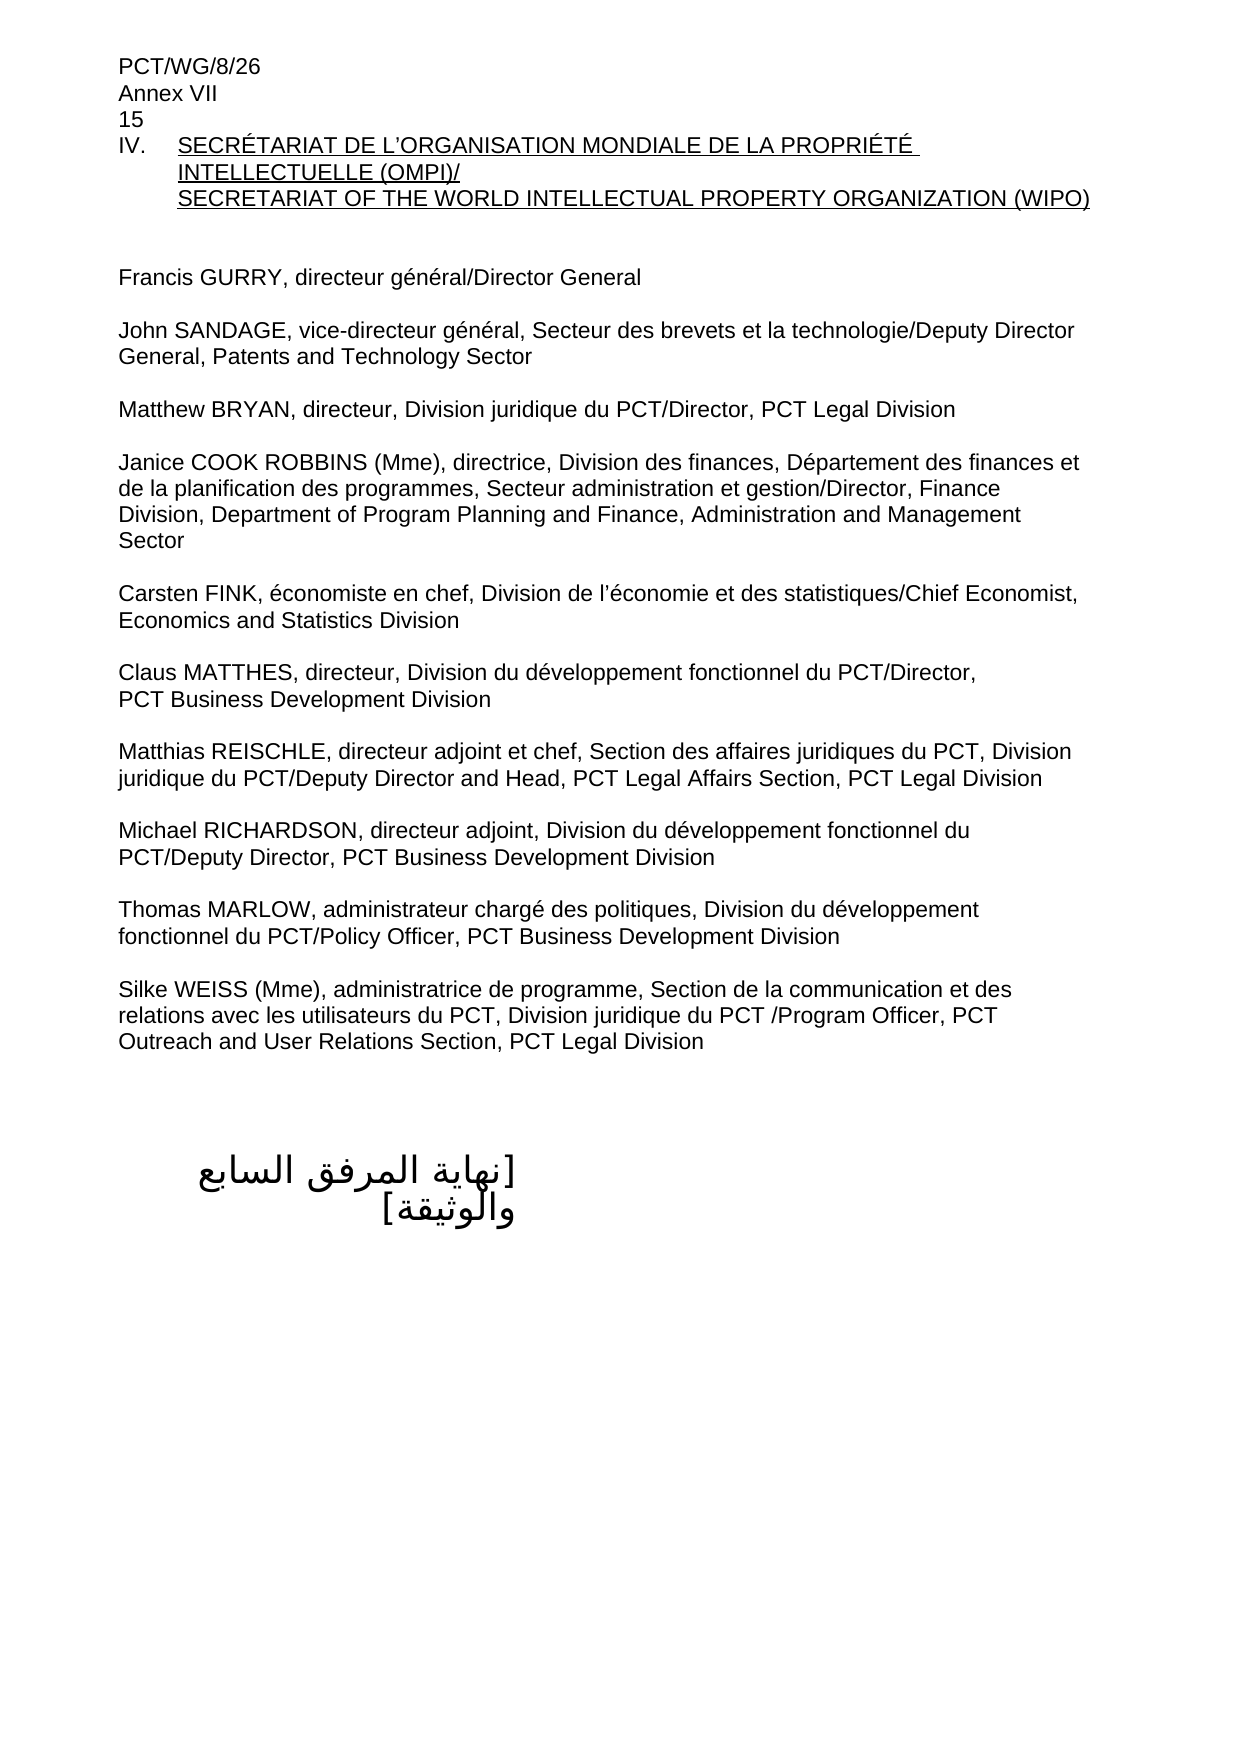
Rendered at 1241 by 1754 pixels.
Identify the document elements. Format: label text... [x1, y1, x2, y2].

text Carsten FINK, économiste en chef, Division de l’économie et des statistiques/Chief Economist, Economics and Statistics Division [118, 580, 1092, 633]
text Michael RICHARDSON, directeur adjoint, Division du développement fonctionnel du PCT/Deputy Director, PCT Business Development Division [118, 817, 1092, 870]
text Silke WEISS (Mme), administratrice de programme, Section de la communication et des relations avec les utilisateurs du PCT, Division juridique du PCT /Program Officer, PCT Outreach and User Relations Section, PCT Legal Division [118, 976, 1092, 1054]
text Francis GURRY, directeur général/Director General [118, 264, 1092, 290]
text John SANDAGE, vice-directeur général, Secteur des brevets et la technologie/Deputy Director General, Patents and Technology Sector [118, 317, 1092, 369]
text Matthew BRYAN, directeur, Division juridique du PCT/Director, PCT Legal Division [118, 396, 1092, 422]
text Thomas MARLOW, administrateur chargé des politiques, Division du développement fonctionnel du PCT/Policy Officer, PCT Business Development Division [118, 896, 1092, 949]
text Claus MATTHES, directeur, Division du développement fonctionnel du PCT/Director, PCT Business Development Division [118, 659, 1092, 712]
text Matthias REISCHLE, directeur adjoint et chef, Section des affaires juridiques du PCT, Division juridique du PCT/Deputy Director and Head, PCT Legal Affairs Section, PCT Legal Division [118, 738, 1092, 791]
text [نهاية المرفق السابع والوثيقة] [118, 1153, 516, 1228]
subtitle IV. SECRÉTARIAT DE L’ORGANISATION MONDIALE DE LA PROPRIÉTÉ INTELLECTUELLE (OMPI)/ SECRETARIAT OF THE WORLD INTELLECTUAL PROPERTY ORGANIZATION (WIPO) [118, 132, 1092, 211]
text Janice COOK ROBBINS (Mme), directrice, Division des finances, Département des finances et de la planification des programmes, Secteur administration et gestion/Director, Finance Division, Department of Program Planning and Finance, Administration and Management Sector [118, 448, 1092, 554]
